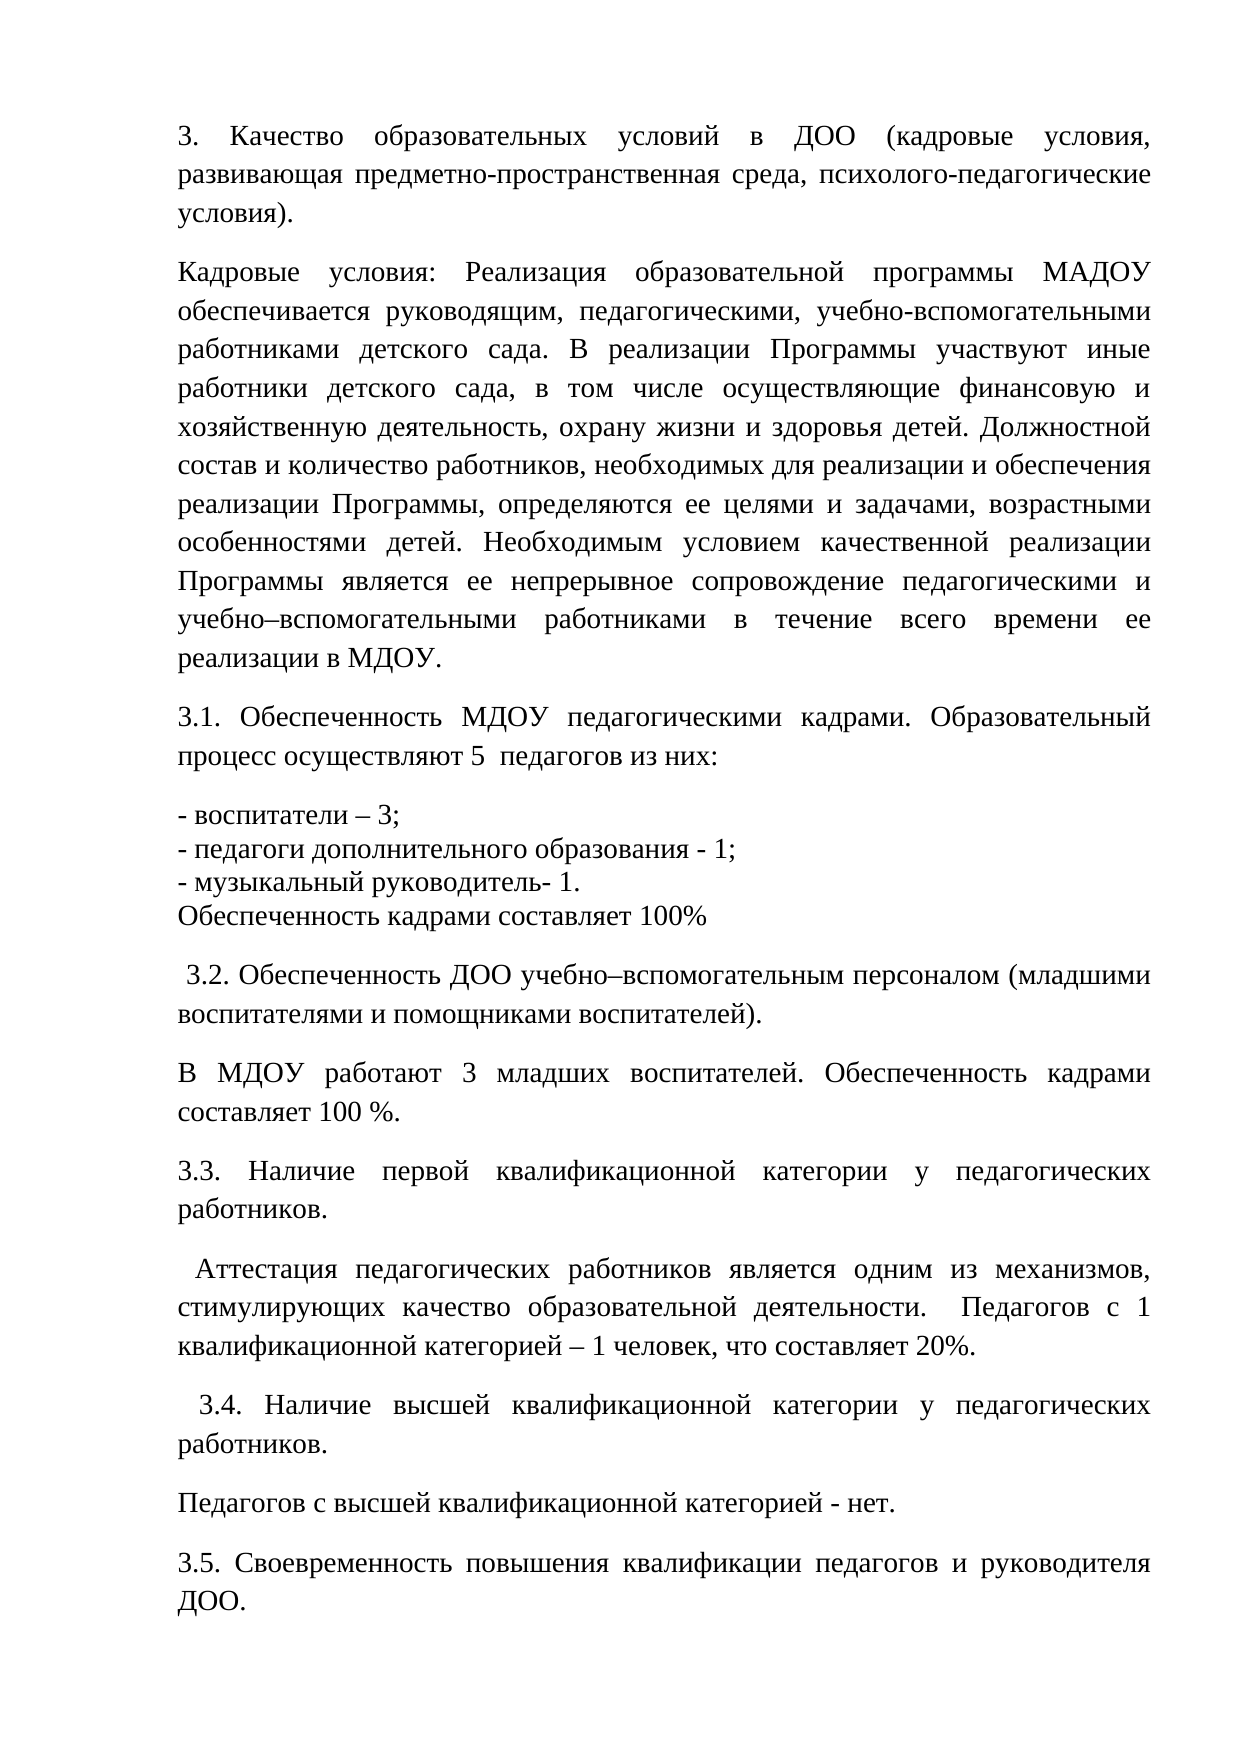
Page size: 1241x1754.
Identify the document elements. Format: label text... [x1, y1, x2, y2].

text 3.3. Наличие первой квалификационной категории у педагогических работников. [177, 1153, 1152, 1225]
text Аттестация педагогических работников является одним из механизмов, стимулирующих качество образовательной деятельности. Педагогов с 1 квалификационной категорией – 1 человек, что составляет 20%. [177, 1251, 1152, 1362]
text 3.2. Обеспеченность ДОО учебно–вспомогательным персоналом (младшими воспитателями и помощниками воспитателей). [177, 957, 1152, 1029]
text Педагогов с высшей квалификационной категорией - нет. [177, 1485, 1152, 1519]
text 3.5. Своевременность повышения квалификации педагогов и руководителя ДОО. [177, 1545, 1152, 1617]
text Обеспеченность кадрами составляет 100% [177, 898, 1152, 931]
text 3.4. Наличие высшей квалификационной категории у педагогических работников. [177, 1387, 1152, 1459]
text - музыкальный руководитель- 1. [177, 864, 1152, 898]
text В МДОУ работают 3 младших воспитателей. Обеспеченность кадрами составляет 100 %. [177, 1055, 1152, 1127]
text - педагоги дополнительного образования - 1; [177, 831, 1152, 864]
text 3. Качество образовательных условий в ДОО (кадровые условия, развивающая предметно-пространственная среда, психолого-педагогические условия). [177, 118, 1152, 229]
text - воспитатели – 3; [177, 797, 1152, 831]
text Кадровые условия: Реализация образовательной программы МАДОУ обеспечивается руководящим, педагогическими, учебно-вспомогательными работниками детского сада. В реализации Программы участвуют иные работники детского сада, в том числе осуществляющие финансовую и хозяйственную деятельность, охрану жизни и здоровья детей. Должностной состав и количество работников, необходимых для реализации и обеспечения реализации Программы, определяются ее целями и задачами, возрастными особенностями детей. Необходимым условием качественной реализации Программы является ее непрерывное сопровождение педагогическими и учебно–вспомогательными работниками в течение всего времени ее реализации в МДОУ. [177, 254, 1152, 673]
text 3.1. Обеспеченность МДОУ педагогическими кадрами. Образовательный процесс осуществляют 5 педагогов из них: [177, 699, 1152, 771]
